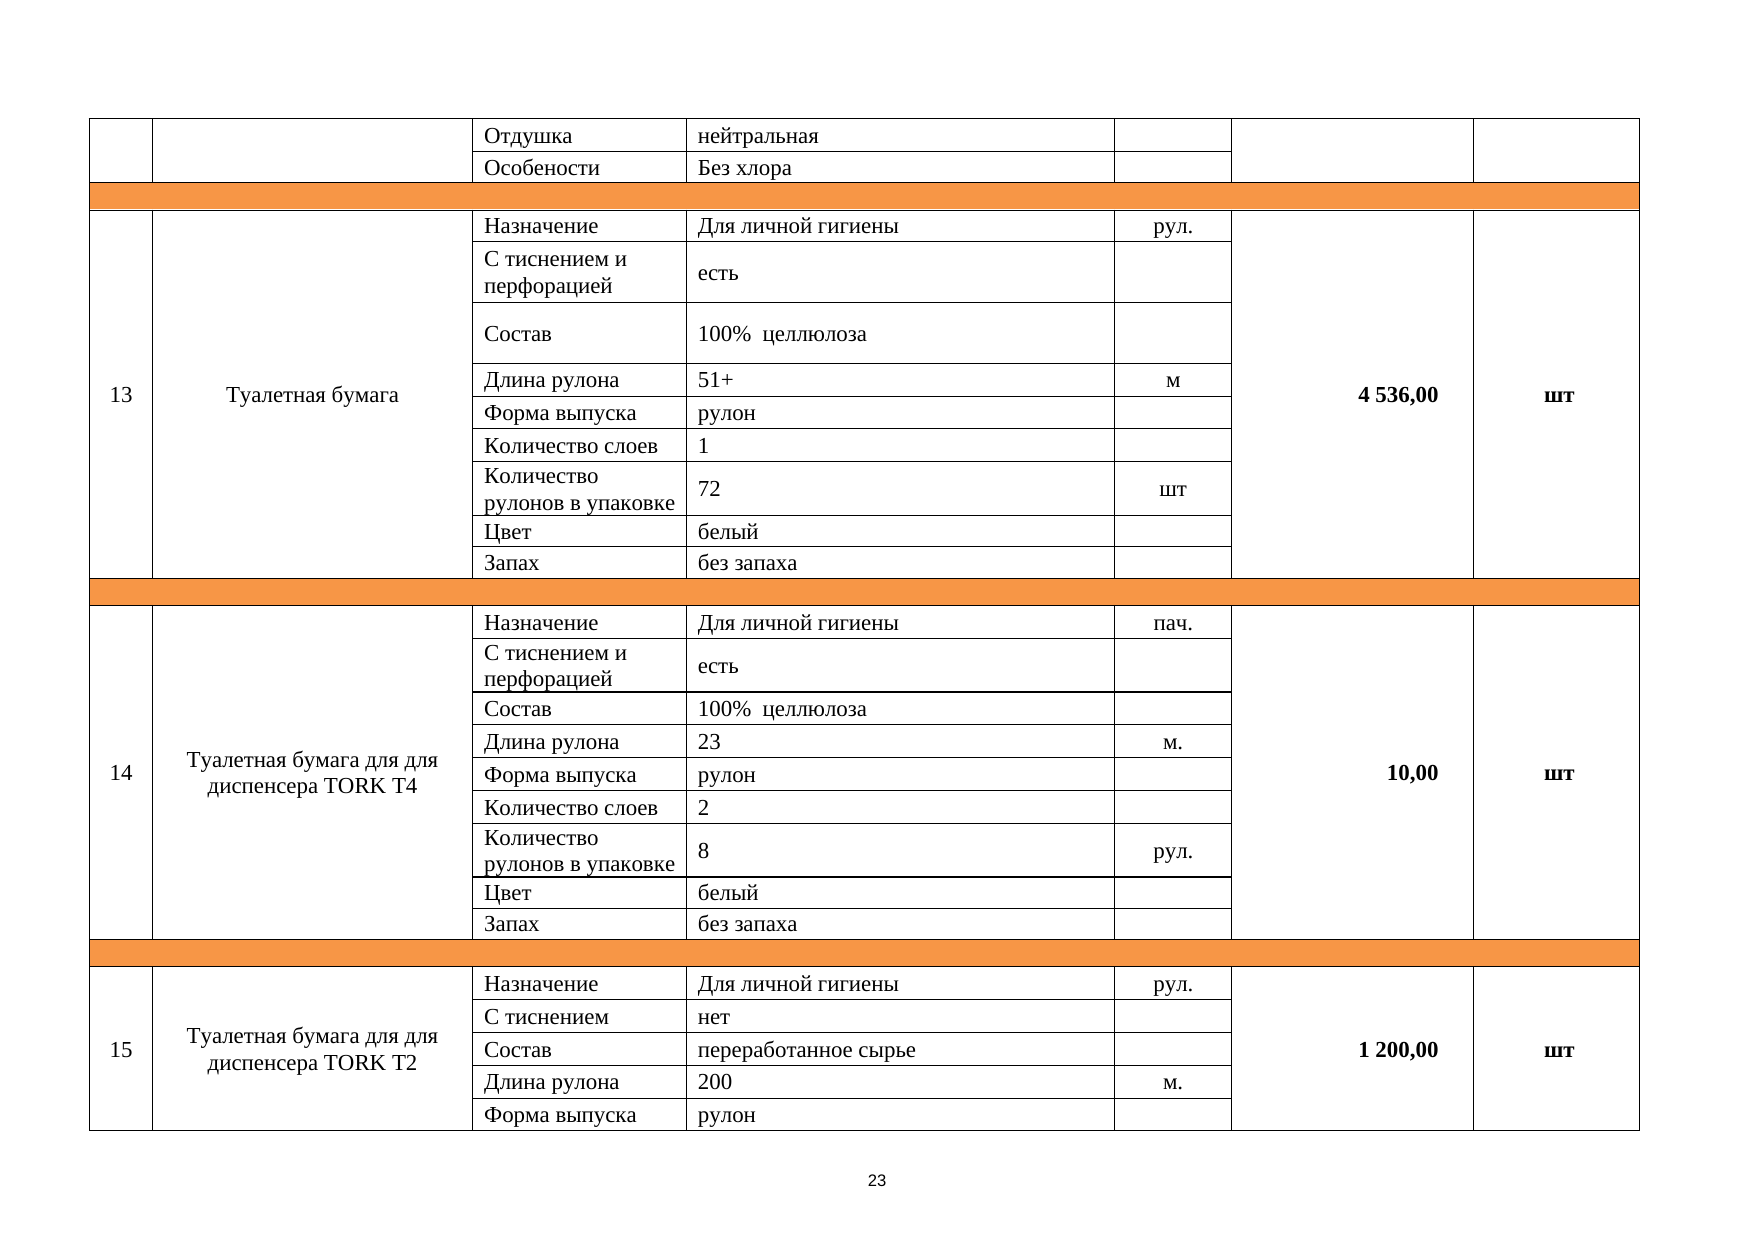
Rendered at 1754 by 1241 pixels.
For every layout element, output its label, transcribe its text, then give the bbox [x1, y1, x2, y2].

table_cell 2 [687, 791, 1114, 823]
table_cell Назначение [473, 606, 686, 638]
table_cell С тиснением и перфорацией [473, 242, 686, 302]
table_cell Для личной гигиены [687, 211, 1114, 241]
table_cell [1115, 1000, 1231, 1032]
table_cell рулон [687, 1099, 1114, 1130]
table_cell шт [1474, 606, 1639, 939]
table_cell переработанное сырье [687, 1033, 1114, 1065]
table_cell есть [687, 639, 1114, 691]
table_cell [1115, 119, 1231, 151]
table_cell м. [1115, 725, 1231, 757]
table_cell Запах [473, 909, 686, 939]
table_cell 100% целлюлоза [687, 693, 1114, 724]
table_cell [1115, 397, 1231, 428]
table_cell [90, 940, 1639, 966]
table_cell Длина рулона [473, 364, 686, 396]
table_cell Назначение [473, 967, 686, 999]
table_cell Состав [473, 693, 686, 724]
table_cell [90, 183, 1639, 209]
table_cell 1 [687, 429, 1114, 461]
table_cell 1 200,00 [1232, 967, 1473, 1130]
table_cell Количество рулонов в упаковке [473, 824, 686, 876]
table_cell [1115, 693, 1231, 724]
table_cell рулон [687, 397, 1114, 428]
table_cell м. [1115, 1066, 1231, 1097]
table_cell С тиснением и перфорацией [473, 639, 686, 691]
table_cell [1115, 758, 1231, 790]
table_cell Туалетная бумага [153, 211, 472, 577]
table_cell Особености [473, 152, 686, 182]
table_cell м [1115, 364, 1231, 396]
table_cell Назначение [473, 211, 686, 241]
table_cell [1115, 429, 1231, 461]
table_cell 4 536,00 [1232, 211, 1473, 577]
table_cell нейтральная [687, 119, 1114, 151]
table_cell Туалетная бумага для для диспенсера TORK T4 [153, 606, 472, 939]
table_cell Отдушка [473, 119, 686, 151]
table_cell 10,00 [1232, 606, 1473, 939]
table_cell рулон [687, 758, 1114, 790]
table_cell Запах [473, 547, 686, 577]
table_cell шт [1474, 211, 1639, 577]
table_cell 23 [687, 725, 1114, 757]
table_cell 200 [687, 1066, 1114, 1097]
table_cell Количество слоев [473, 429, 686, 461]
table_cell Для личной гигиены [687, 606, 1114, 638]
table_cell Без хлора [687, 152, 1114, 182]
table_cell рул. [1115, 211, 1231, 241]
table_cell [1115, 1033, 1231, 1065]
table_cell без запаха [687, 547, 1114, 577]
table_cell [1115, 152, 1231, 182]
table_cell есть [687, 242, 1114, 302]
table_cell 13 [90, 211, 152, 577]
table_cell 100% целлюлоза [687, 303, 1114, 363]
table_cell Длина рулона [473, 1066, 686, 1097]
table_cell шт [1474, 967, 1639, 1130]
table_cell 14 [90, 606, 152, 939]
table_cell белый [687, 516, 1114, 546]
table_cell Цвет [473, 878, 686, 908]
table_cell 51+ [687, 364, 1114, 396]
table_cell [1115, 639, 1231, 691]
table_cell С тиснением [473, 1000, 686, 1032]
table_cell [90, 579, 1639, 605]
table_cell шт [1115, 462, 1231, 515]
table_cell [1115, 1099, 1231, 1130]
table_cell без запаха [687, 909, 1114, 939]
table_cell 72 [687, 462, 1114, 515]
table_cell Состав [473, 1033, 686, 1065]
table_cell белый [687, 878, 1114, 908]
table_cell [1115, 516, 1231, 546]
table_cell пач. [1115, 606, 1231, 638]
table_cell Количество рулонов в упаковке [473, 462, 686, 515]
table_cell 8 [687, 824, 1114, 876]
table_cell нет [687, 1000, 1114, 1032]
table_cell 15 [90, 967, 152, 1130]
table_cell [1115, 791, 1231, 823]
table_cell [1115, 878, 1231, 908]
table_cell Длина рулона [473, 725, 686, 757]
table_cell Форма выпуска [473, 397, 686, 428]
table_cell Для личной гигиены [687, 967, 1114, 999]
table_cell [1115, 547, 1231, 577]
table_cell [1115, 909, 1231, 939]
table_cell Форма выпуска [473, 758, 686, 790]
table_cell Количество слоев [473, 791, 686, 823]
table_cell Состав [473, 303, 686, 363]
table_cell [1115, 303, 1231, 363]
table_cell Туалетная бумага для для диспенсера TORK T2 [153, 967, 472, 1130]
table_cell Форма выпуска [473, 1099, 686, 1130]
table_cell Цвет [473, 516, 686, 546]
table_cell [1115, 242, 1231, 302]
table_cell рул. [1115, 824, 1231, 876]
table_cell рул. [1115, 967, 1231, 999]
